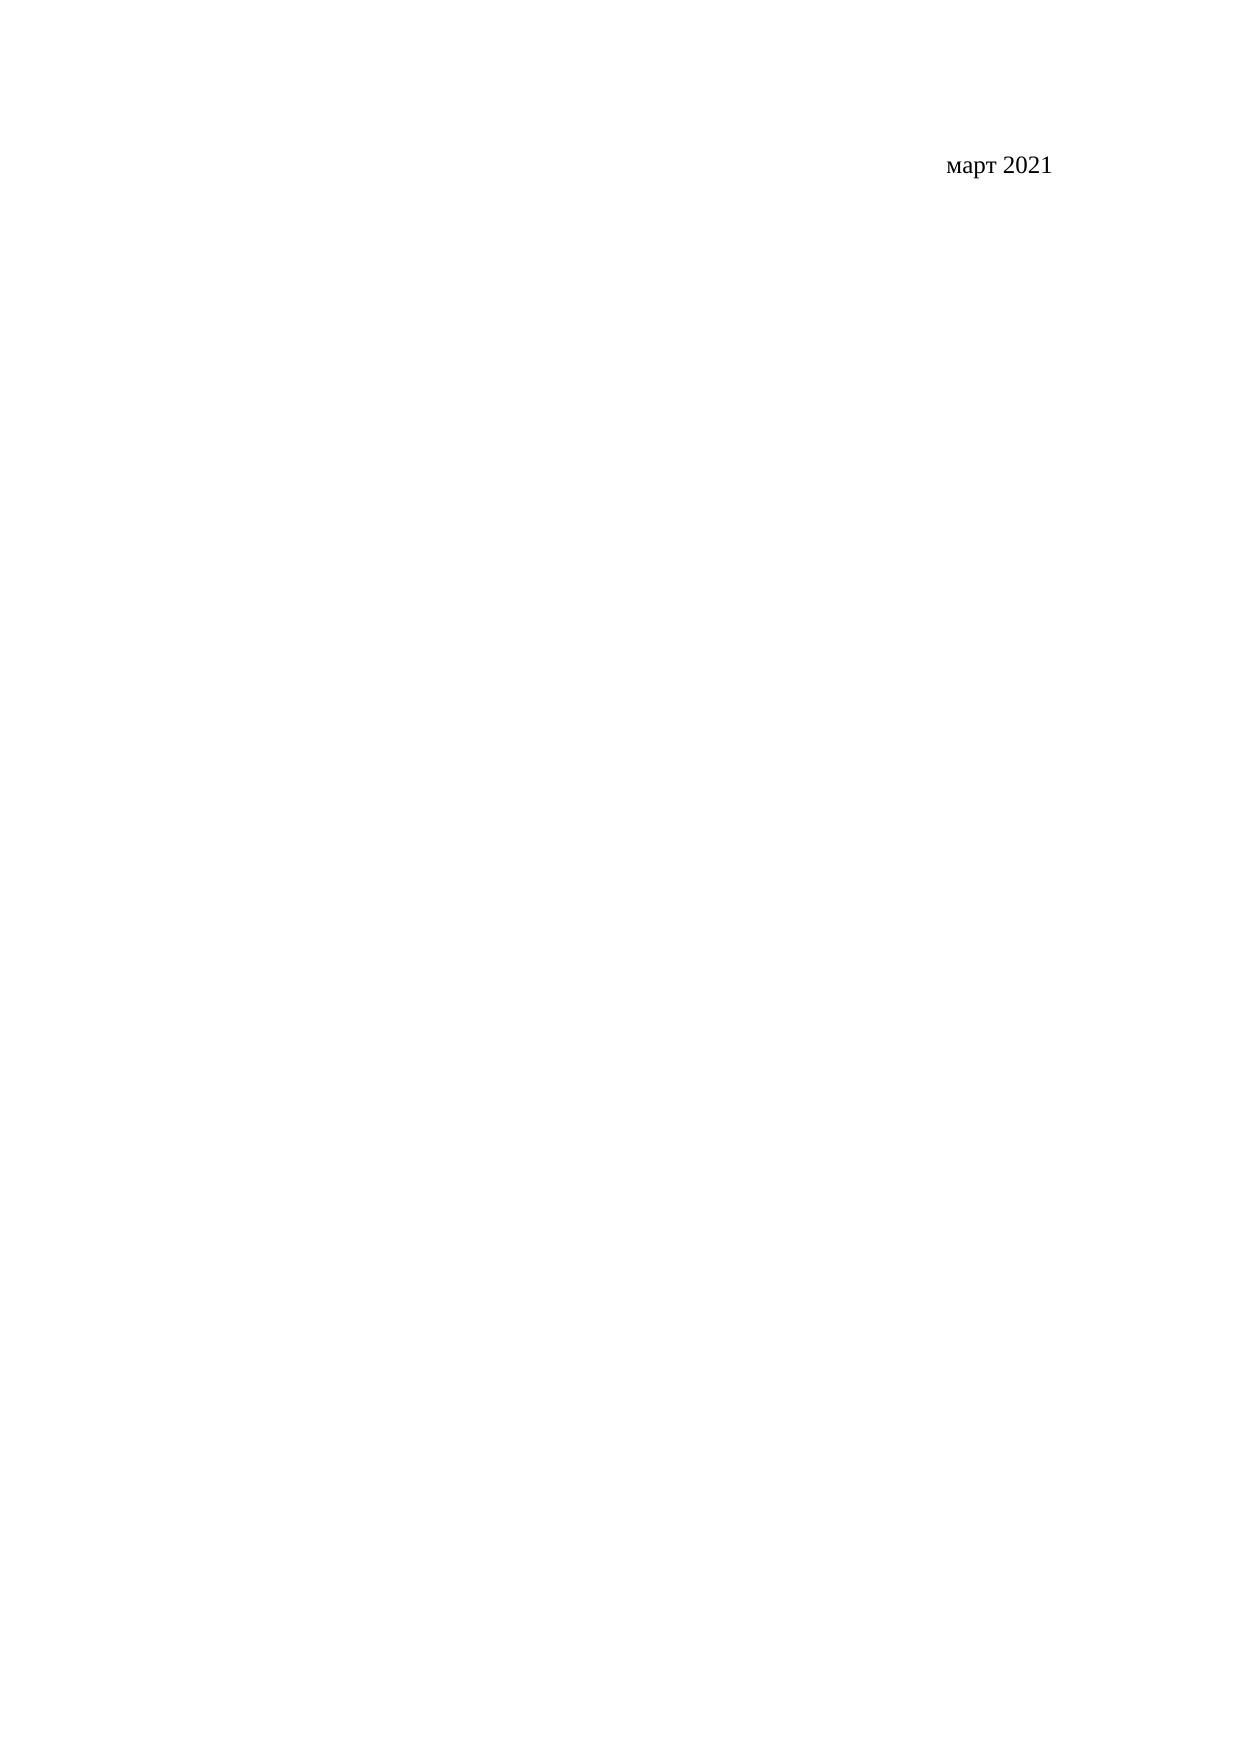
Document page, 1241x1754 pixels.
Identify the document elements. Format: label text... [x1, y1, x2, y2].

text март 2021 [187, 150, 1053, 179]
